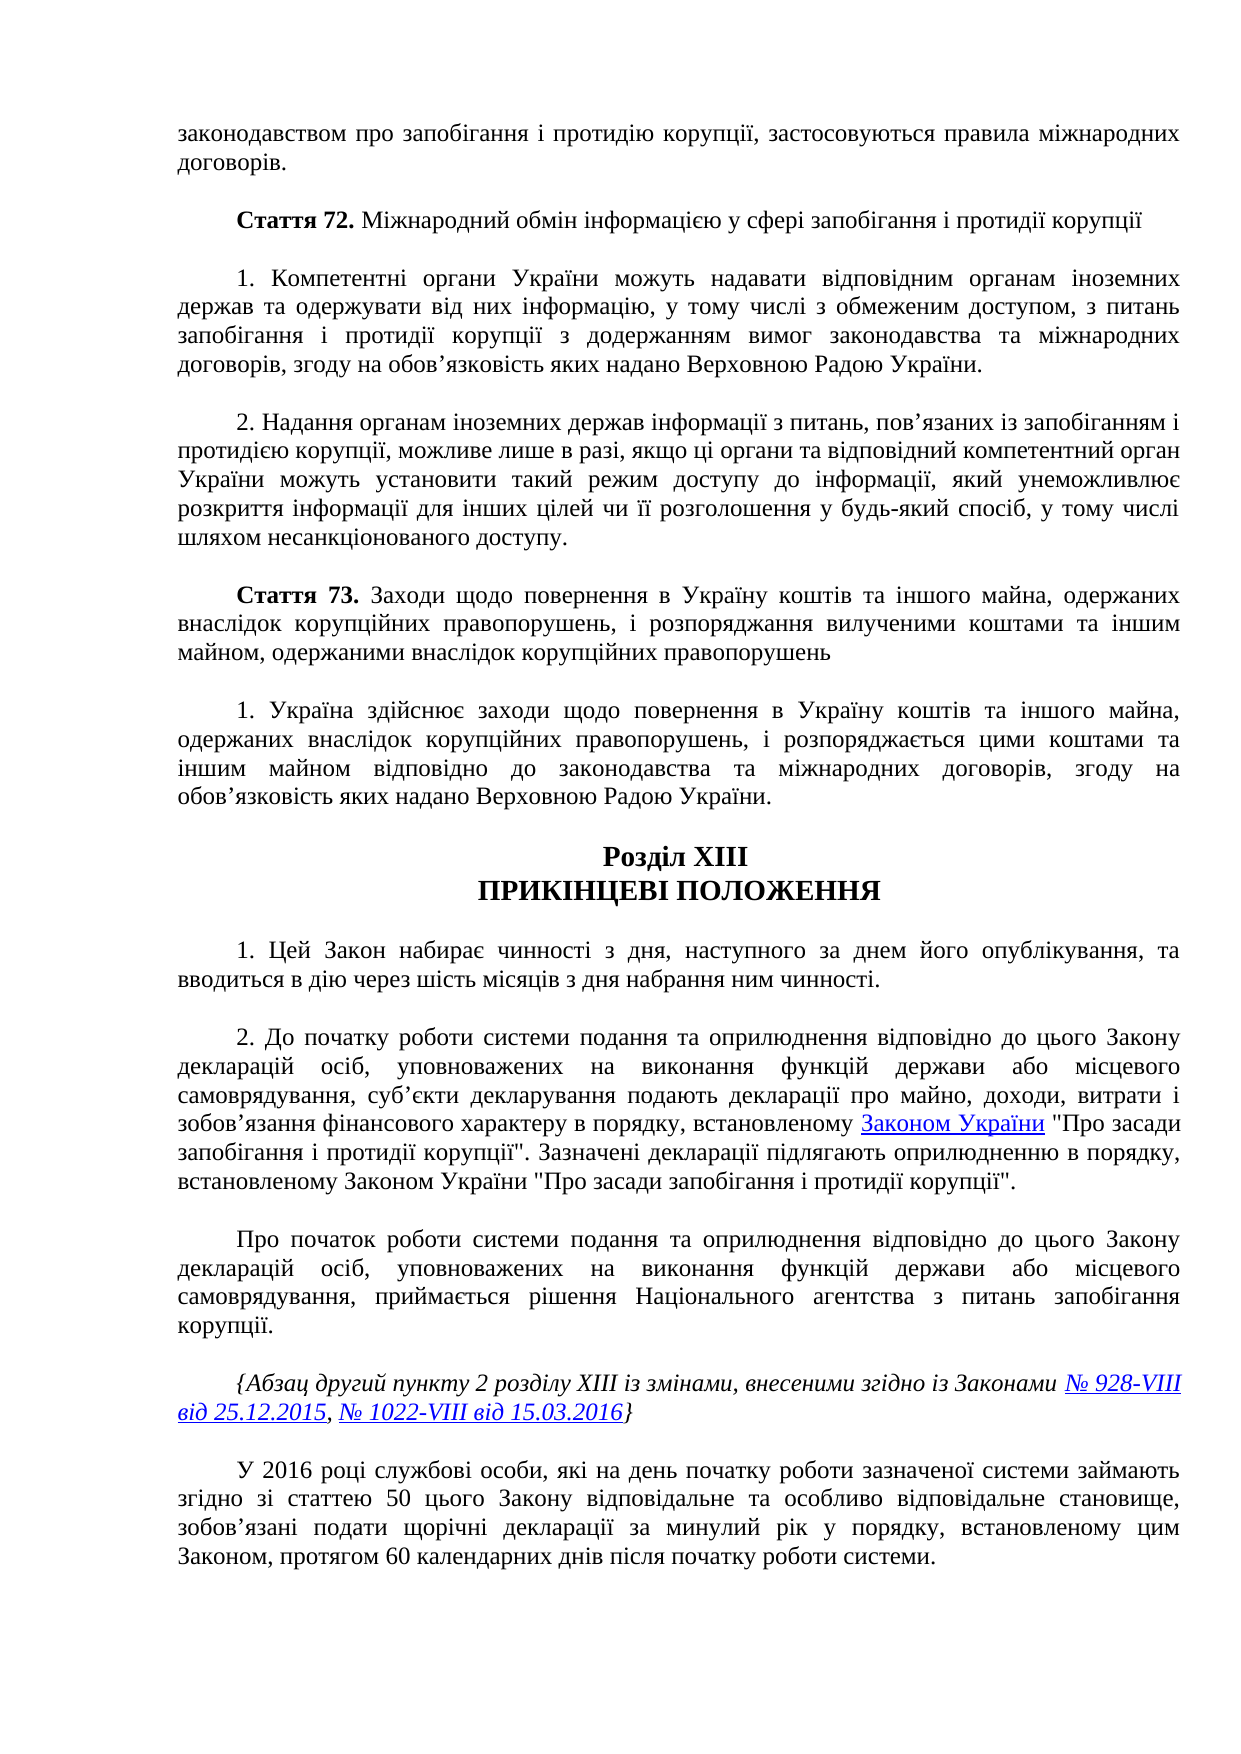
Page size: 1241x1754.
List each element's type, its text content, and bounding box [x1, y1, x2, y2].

text Стаття 73. Заходи щодо повернення в Україну коштів та іншого майна, одержаних внаслідок корупційних правопорушень, і розпоряджання вилученими коштами та іншим майном, одержаними внаслідок корупційних правопорушень [177, 580, 1181, 666]
text {Абзац другий пункту 2 розділу ХІІІ із змінами, внесеними згідно із Законами № 928-VIII від 25.12.2015, № 1022-VIII від 15.03.2016} [177, 1368, 1181, 1426]
text 1. Цей Закон набирає чинності з дня, наступного за днем його опублікування, та вводиться в дію через шість місяців з дня набрання ним чинності. [177, 936, 1181, 993]
text Про початок роботи системи подання та оприлюднення відповідно до цього Закону декларацій осіб, уповноважених на виконання функцій держави або місцевого самоврядування, приймається рішення Національного агентства з питань запобігання корупції. [177, 1224, 1181, 1339]
text 1. Компетентні органи України можуть надавати відповідним органам іноземних держав та одержувати від них інформацію, у тому числі з обмеженим доступом, з питань запобігання і протидії корупції з додержанням вимог законодавства та міжнародних договорів, згоду на обов’язковість яких надано Верховною Радою України. [177, 263, 1181, 378]
text У 2016 році службові особи, які на день початку роботи зазначеної системи займають згідно зі статтею 50 цього Закону відповідальне та особливо відповідальне становище, зобов’язані подати щорічні декларації за минулий рік у порядку, встановленому цим Законом, протягом 60 календарних днів після початку роботи системи. [177, 1455, 1181, 1570]
text 2. До початку роботи системи подання та оприлюднення відповідно до цього Закону декларацій осіб, уповноважених на виконання функцій держави або місцевого самоврядування, суб’єкти декларування подають декларації про майно, доходи, витрати і зобов’язання фінансового характеру в порядку, встановленому Законом України "Про засади запобігання і протидії корупції". Зазначені декларації підлягають оприлюдненню в порядку, встановленому Законом України "Про засади запобігання і протидії корупції". [177, 1022, 1181, 1195]
text 2. Надання органам іноземних держав інформації з питань, пов’язаних із запобіганням і протидією корупції, можливе лише в разі, якщо ці органи та відповідний компетентний орган України можуть установити такий режим доступу до інформації, який унеможливлює розкриття інформації для інших цілей чи її розголошення у будь-який спосіб, у тому числі шляхом несанкціонованого доступу. [177, 407, 1181, 551]
text 1. Україна здійснює заходи щодо повернення в Україну коштів та іншого майна, одержаних внаслідок корупційних правопорушень, і розпоряджається цими коштами та іншим майном відповідно до законодавства та міжнародних договорів, згоду на обов’язковість яких надано Верховною Радою України. [177, 695, 1181, 810]
text Стаття 72. Міжнародний обмін інформацією у сфері запобігання і протидії корупції [177, 205, 1181, 233]
text Розділ XIII ПРИКІНЦЕВІ ПОЛОЖЕННЯ [177, 839, 1181, 906]
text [177, 118, 1181, 176]
